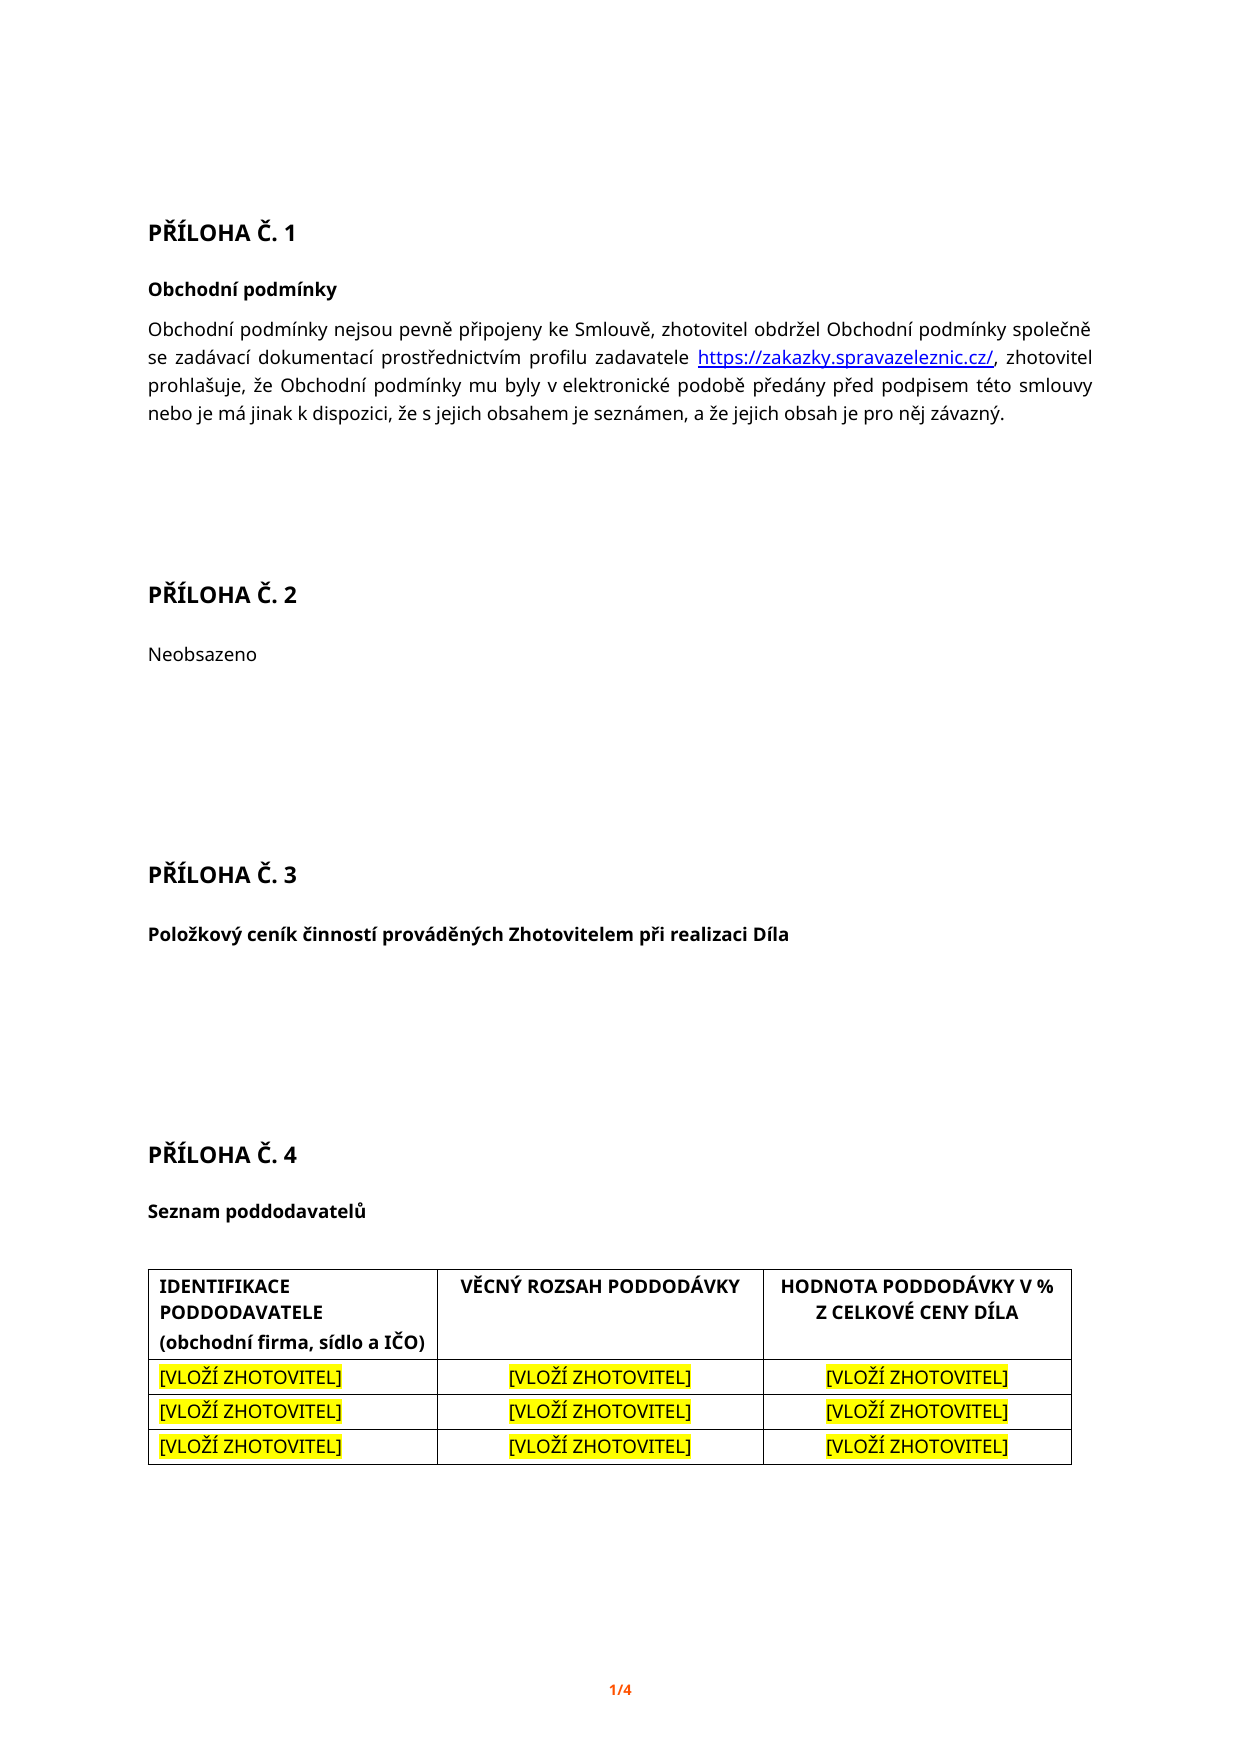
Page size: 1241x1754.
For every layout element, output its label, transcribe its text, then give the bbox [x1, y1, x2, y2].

table_cell [VLOŽÍ ZHOTOVITEL] [149, 1430, 437, 1463]
text Položkový ceník činností prováděných Zhotovitelem při realizaci Díla [148, 918, 1093, 947]
table_header VĚCNÝ ROZSAH PODDODÁVKY [438, 1270, 763, 1359]
table_cell [VLOŽÍ ZHOTOVITEL] [438, 1395, 763, 1428]
table_header IDENTIFIKACE PODDODAVATELE (obchodní firma, sídlo a IČO) [149, 1270, 437, 1359]
text Příloha č. 4 [148, 1139, 1093, 1170]
text Příloha č. 1 [148, 217, 1093, 248]
table_cell [VLOŽÍ ZHOTOVITEL] [149, 1360, 437, 1394]
table_cell [VLOŽÍ ZHOTOVITEL] [764, 1430, 1071, 1463]
table_cell [VLOŽÍ ZHOTOVITEL] [764, 1395, 1071, 1428]
table_cell [VLOŽÍ ZHOTOVITEL] [438, 1430, 763, 1463]
text Obchodní podmínky [148, 276, 1093, 302]
table_header HODNOTA PODDODÁVKY V % Z CELKOVÉ CENY DÍLA [764, 1270, 1071, 1359]
table_cell [VLOŽÍ ZHOTOVITEL] [438, 1360, 763, 1394]
table_cell [VLOŽÍ ZHOTOVITEL] [764, 1360, 1071, 1394]
text Příloha č. 3 [148, 859, 1093, 890]
text Příloha č. 2 [148, 579, 1093, 610]
text Seznam poddodavatelů [148, 1198, 1093, 1224]
table_cell [VLOŽÍ ZHOTOVITEL] [149, 1395, 437, 1428]
text Obchodní podmínky nejsou pevně připojeny ke Smlouvě, zhotovitel obdržel Obchodní podmínky společně se zadávací dokumentací prostřednictvím profilu zadavatele https://zakazky.spravazeleznic.cz/, zhotovitel prohlašuje, že Obchodní podmínky mu byly v elektronické podobě předány před podpisem této smlouvy nebo je má jinak k dispozici, že s jejich obsahem je seznámen, a že jejich obsah je pro něj závazný. [148, 317, 1093, 426]
text Neobsazeno [148, 638, 1093, 667]
